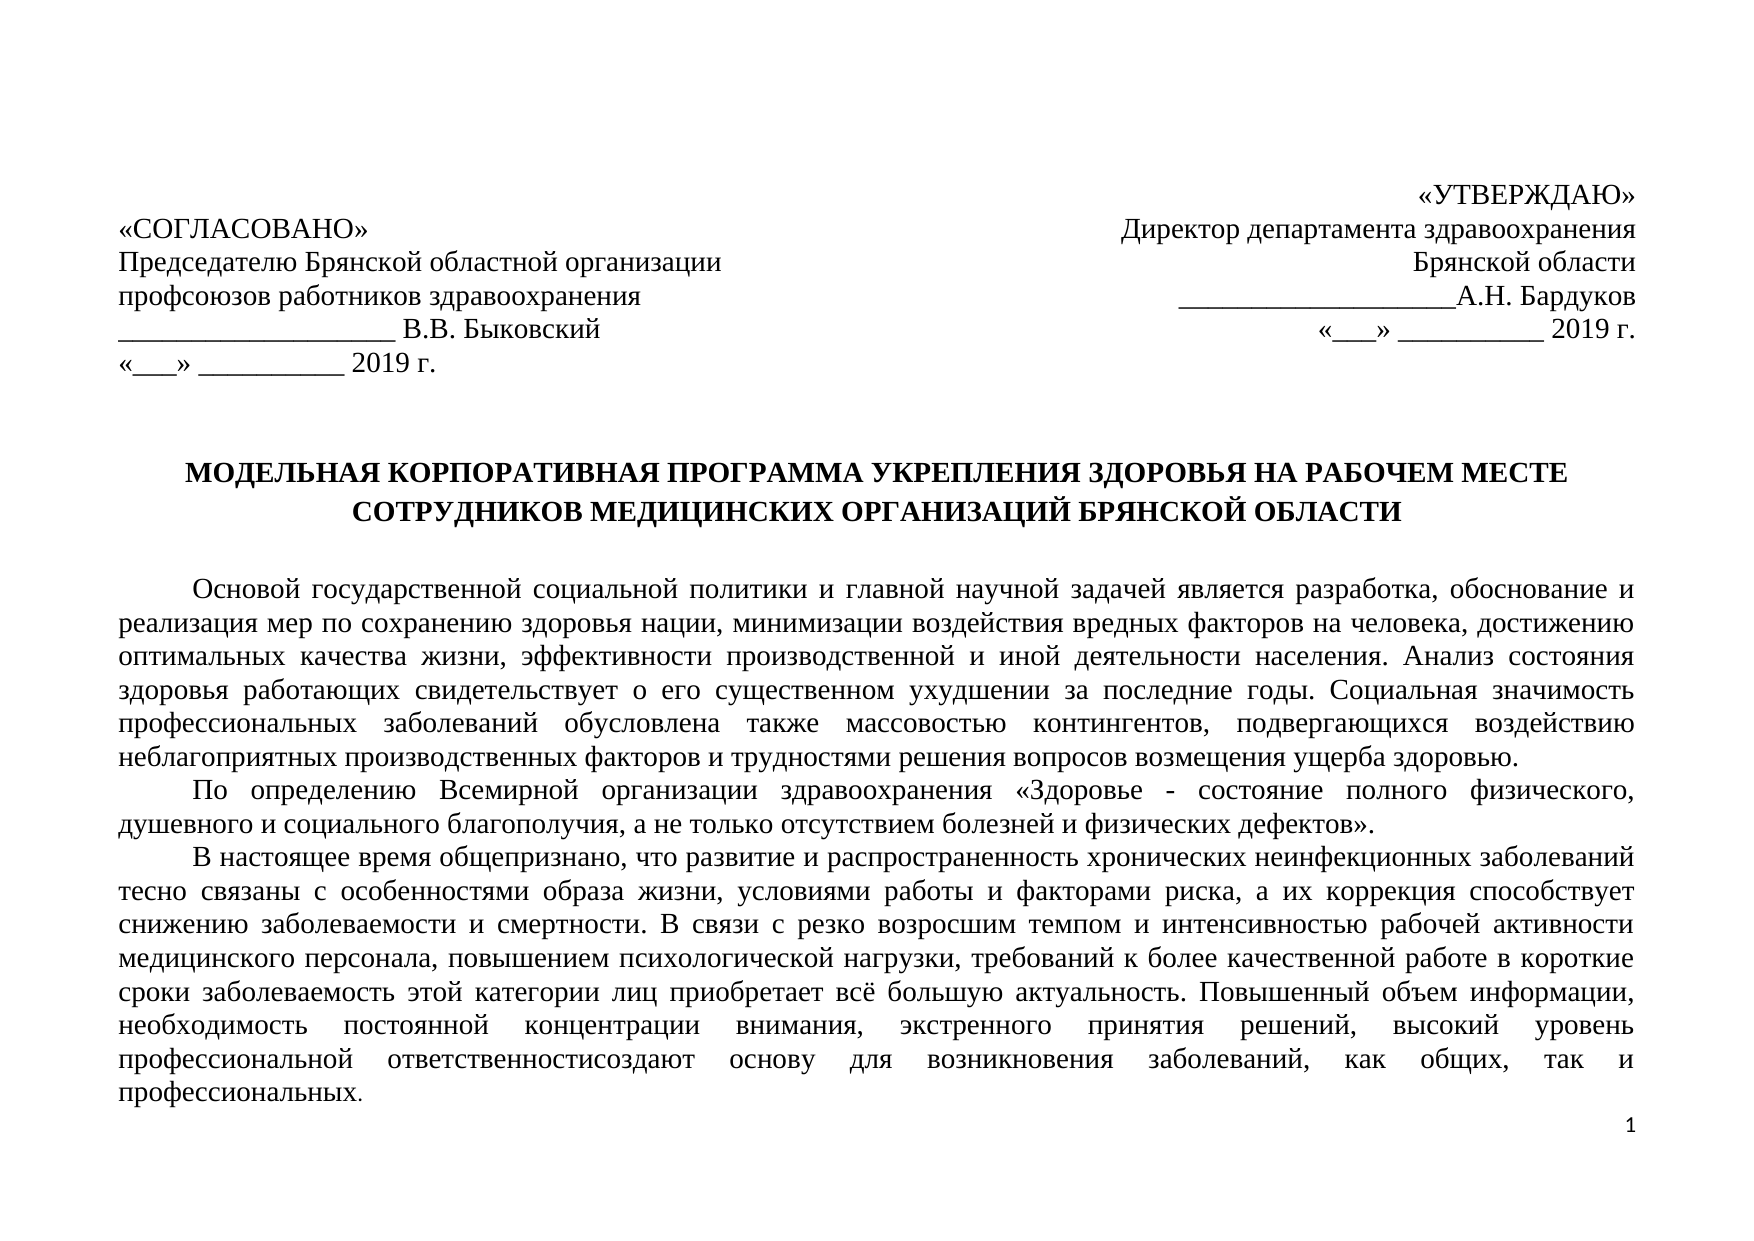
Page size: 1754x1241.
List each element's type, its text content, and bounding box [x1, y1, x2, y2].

text «___» __________ 2019 г. [118, 345, 840, 378]
text Брянской области [914, 244, 1636, 278]
text «СОГЛАСОВАНО» [118, 211, 840, 244]
text МОДЕЛЬНАЯ КОРПОРАТИВНАЯ ПРОГРАММА УКРЕПЛЕНИЯ ЗДОРОВЬЯ НА РАБОЧЕМ МЕСТЕ СОТРУДНИКОВ МЕДИЦИНСКИХ ОРГАНИЗАЦИЙ БРЯНСКОЙ ОБЛАСТИ [118, 456, 1636, 528]
text В настоящее время общепризнано, что развитие и распространенность хронических неинфекционных заболеваний тесно связаны с особенностями образа жизни, условиями работы и факторами риска, а их коррекция способствует снижению заболеваемости и смертности. В связи с резко возросшим темпом и интенсивностью рабочей активности медицинского персонала, повышением психологической нагрузки, требований к более качественной работе в короткие сроки заболеваемость этой категории лиц приобретает всё большую актуальность. Повышенный объем информации, необходимость постоянной концентрации внимания, экстренного принятия решений, высокий уровень профессиональной ответственностисоздают основу для возникновения заболеваний, как общих, так и профессиональных. [118, 839, 1636, 1108]
text Директор департамента здравоохранения [914, 211, 1636, 244]
text По определению Всемирной организации здравоохранения «Здоровье - состояние полного физического, душевного и социального благополучия, а не только отсутствием болезней и физических дефектов». [118, 772, 1636, 839]
text ___________________ В.В. Быковский [118, 311, 840, 345]
text Председателю Брянской областной организации профсоюзов работников здравоохранения [118, 244, 840, 311]
text «УТВЕРЖДАЮ» [118, 177, 1636, 211]
text Основой государственной социальной политики и главной научной задачей является разработка, обоснование и реализация мер по сохранению здоровья нации, минимизации воздействия вредных факторов на человека, достижению оптимальных качества жизни, эффективности производственной и иной деятельности населения. Анализ состояния здоровья работающих свидетельствует о его существенном ухудшении за последние годы. Социальная значимость профессиональных заболеваний обусловлена также массовостью контингентов, подвергающихся воздействию неблагоприятных производственных факторов и трудностями решения вопросов возмещения ущерба здоровью. [118, 571, 1636, 772]
text «___» __________ 2019 г. [914, 311, 1636, 345]
text ___________________А.Н. Бардуков [914, 278, 1636, 311]
